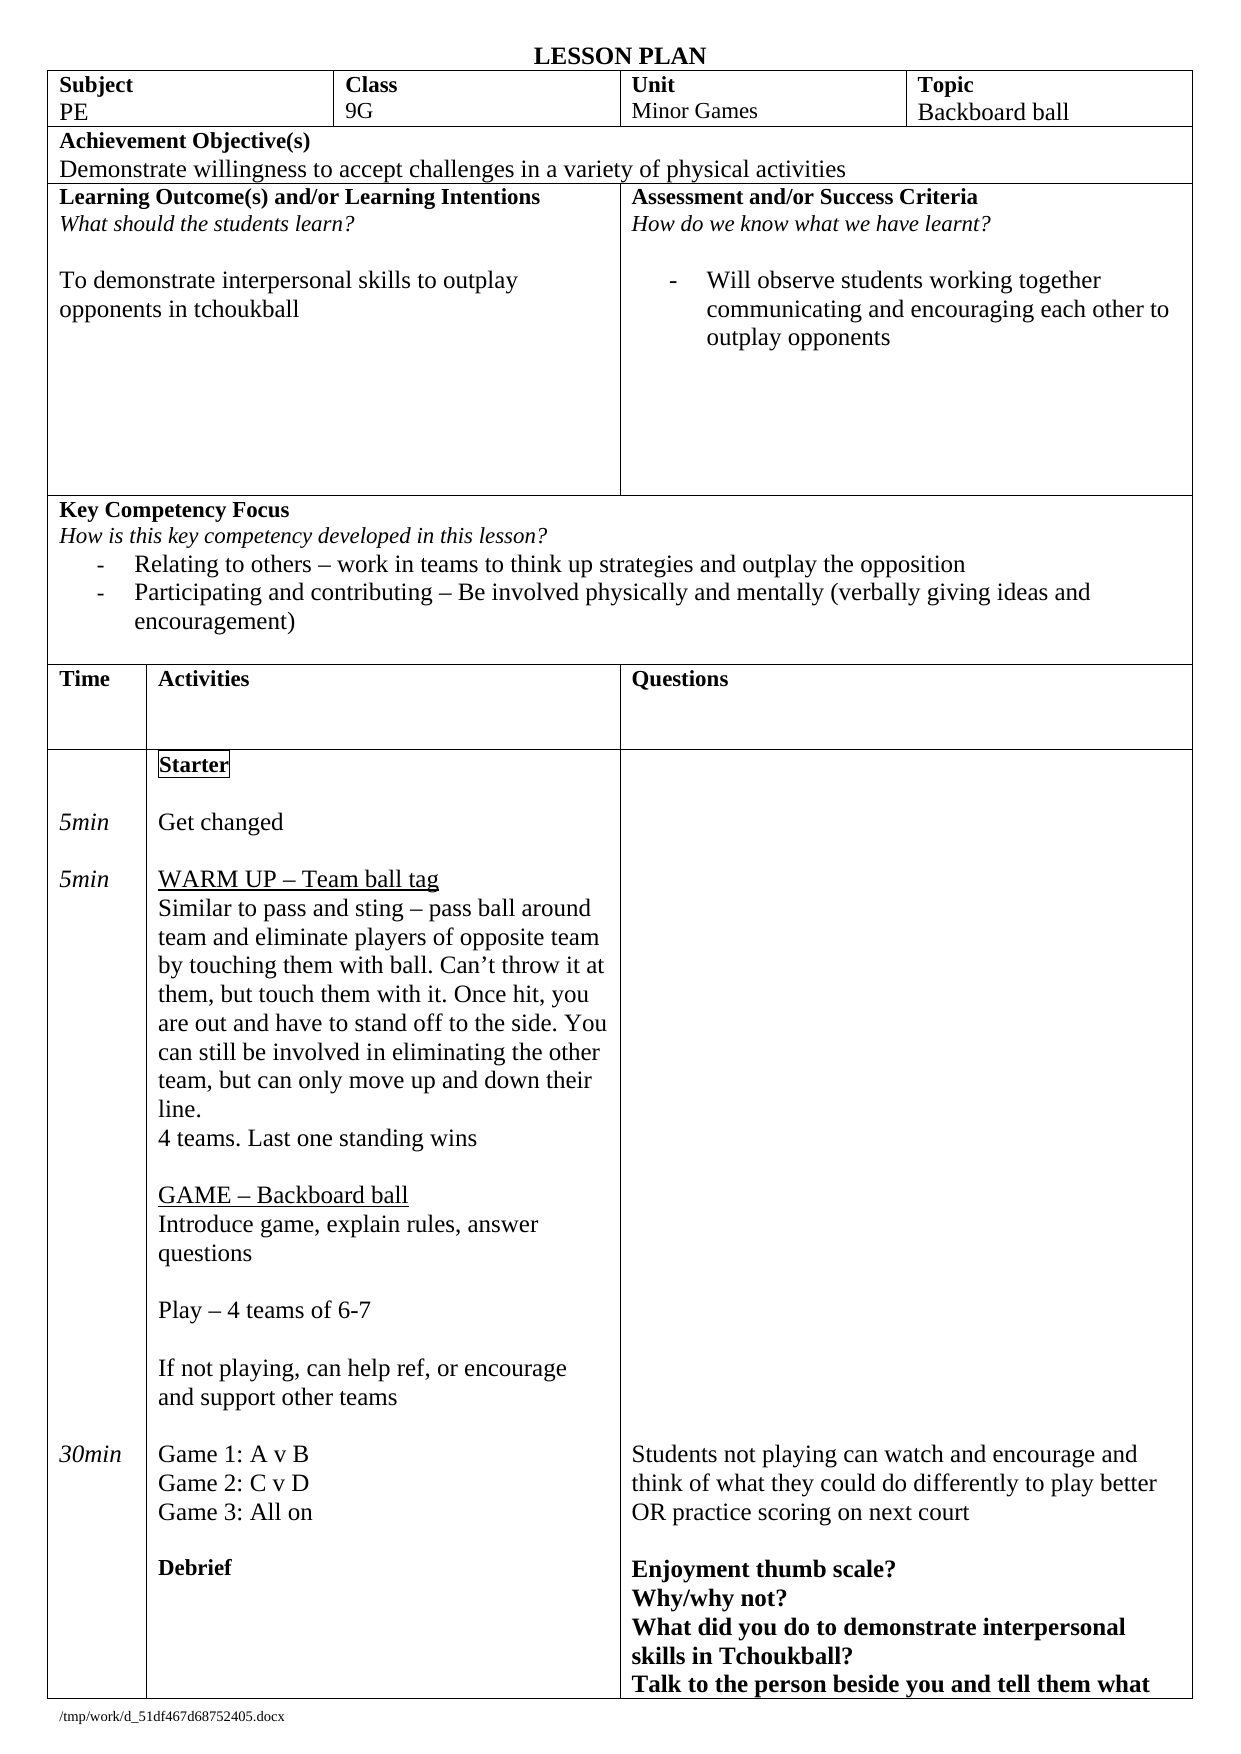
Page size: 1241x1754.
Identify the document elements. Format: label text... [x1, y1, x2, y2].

text LESSON PLAN [59, 41, 1181, 70]
table_header Topic Backboard ball [907, 71, 1192, 126]
table_header Subject PE [48, 71, 333, 126]
table_cell Learning Outcome(s) and/or Learning Intentions What should the students learn? To demonstrate interpersonal skills to outplay opponents in tchoukball [48, 184, 620, 495]
table_cell Key Competency Focus How is this key competency developed in this lesson? Relating to others – work in teams to think up strategies and outplay the opposition Participating and contributing – Be involved physically and mentally (verbally giving ideas and encouragement) [48, 496, 1192, 664]
table_cell Achievement Objective(s) Demonstrate willingness to accept challenges in a variety of physical activities [48, 127, 1192, 182]
table_header Class 9G [334, 71, 620, 126]
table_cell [621, 750, 1192, 1698]
table_cell Assessment and/or Success Criteria How do we know what we have learnt? Will observe students working together communicating and encouraging each other to outplay opponents [621, 184, 1192, 495]
table_cell 5min 5min 30min [48, 750, 146, 1698]
table_cell Time [48, 665, 146, 748]
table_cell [147, 750, 620, 1698]
table_header Unit Minor Games [621, 71, 906, 126]
table_cell Activities [147, 665, 620, 748]
table_cell Questions [621, 665, 1192, 748]
